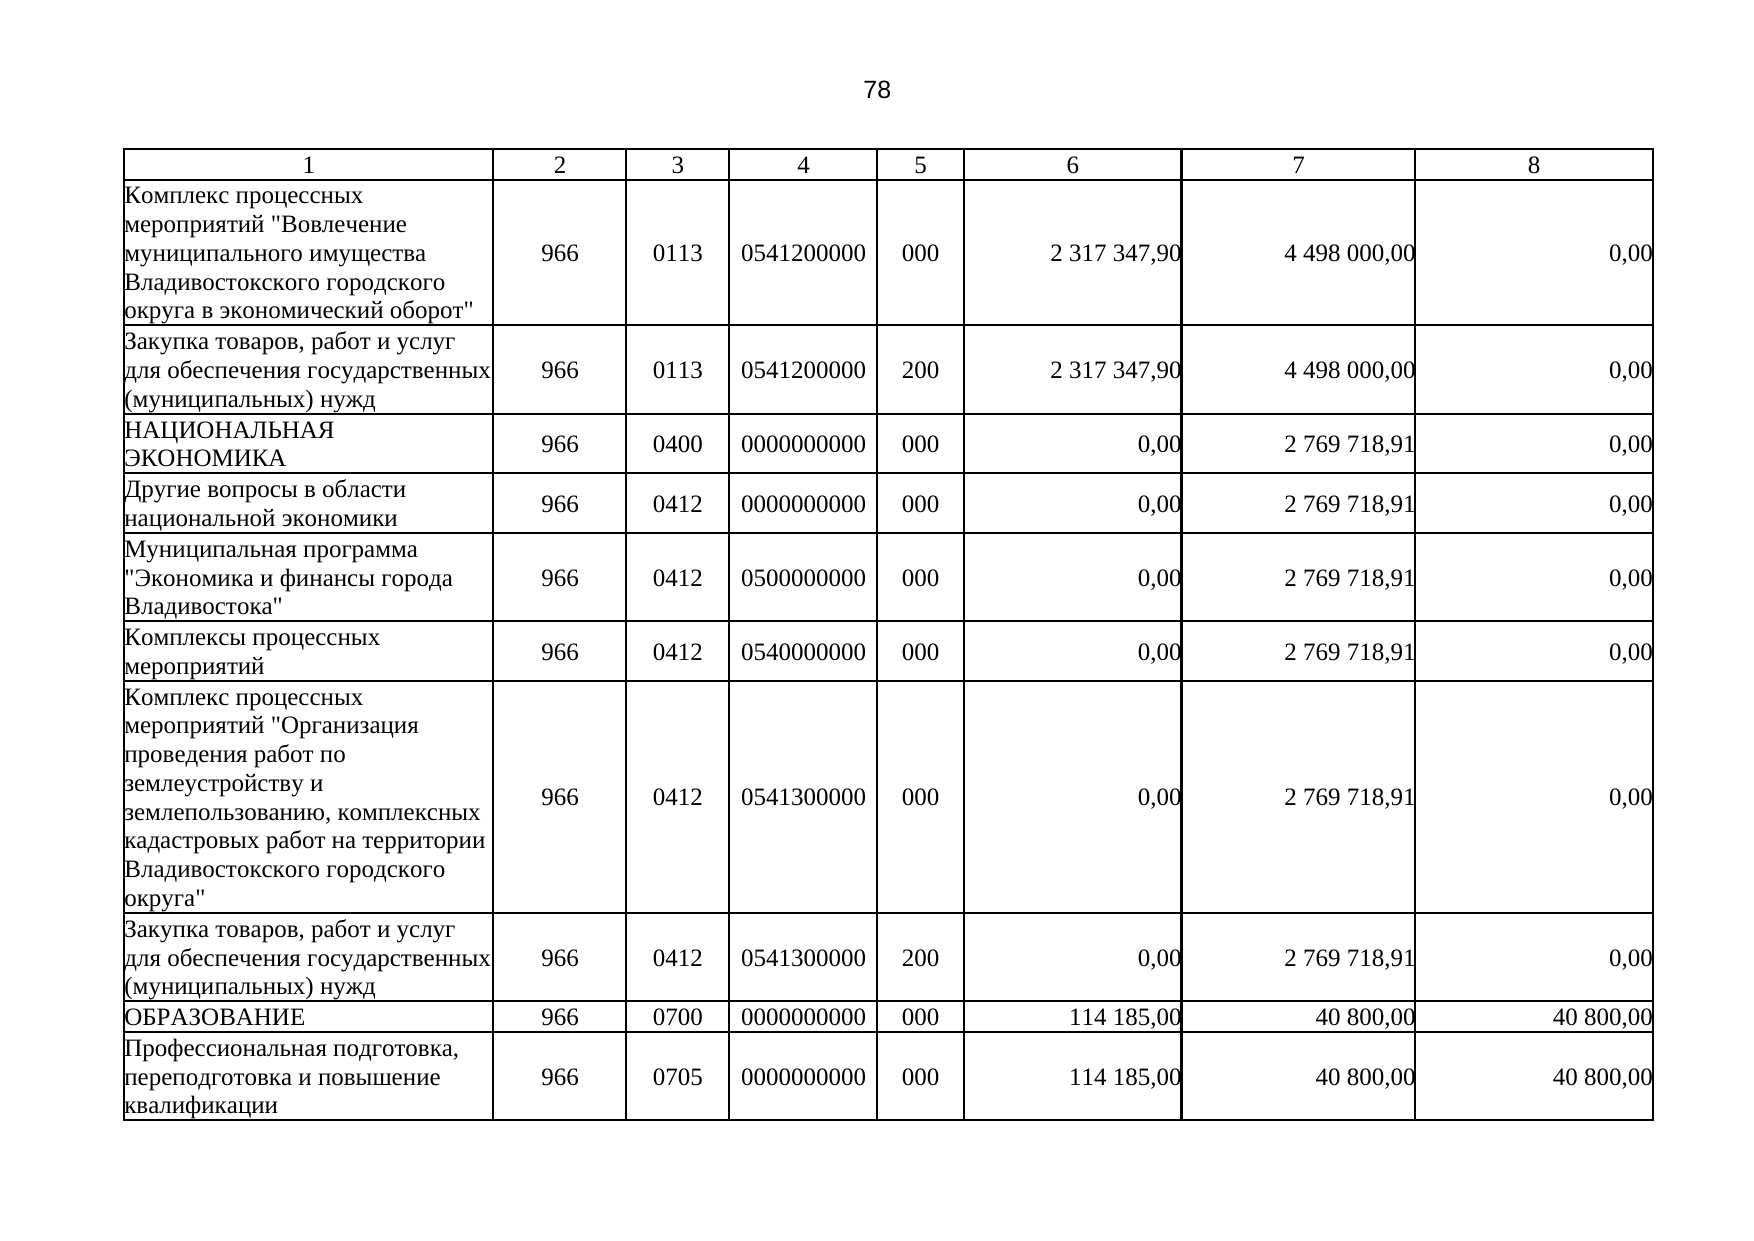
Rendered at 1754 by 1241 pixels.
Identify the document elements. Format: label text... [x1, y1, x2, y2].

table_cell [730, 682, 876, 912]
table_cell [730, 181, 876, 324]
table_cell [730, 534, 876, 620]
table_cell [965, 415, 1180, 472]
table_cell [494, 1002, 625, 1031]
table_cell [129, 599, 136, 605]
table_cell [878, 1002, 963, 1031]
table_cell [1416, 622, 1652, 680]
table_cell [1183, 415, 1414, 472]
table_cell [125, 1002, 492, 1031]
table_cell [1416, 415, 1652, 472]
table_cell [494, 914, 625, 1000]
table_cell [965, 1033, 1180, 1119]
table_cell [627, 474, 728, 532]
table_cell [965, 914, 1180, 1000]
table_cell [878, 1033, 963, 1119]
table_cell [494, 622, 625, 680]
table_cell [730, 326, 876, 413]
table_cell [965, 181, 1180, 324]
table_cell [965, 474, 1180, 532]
table_header 5 [878, 150, 963, 178]
table_header 7 [1183, 150, 1414, 178]
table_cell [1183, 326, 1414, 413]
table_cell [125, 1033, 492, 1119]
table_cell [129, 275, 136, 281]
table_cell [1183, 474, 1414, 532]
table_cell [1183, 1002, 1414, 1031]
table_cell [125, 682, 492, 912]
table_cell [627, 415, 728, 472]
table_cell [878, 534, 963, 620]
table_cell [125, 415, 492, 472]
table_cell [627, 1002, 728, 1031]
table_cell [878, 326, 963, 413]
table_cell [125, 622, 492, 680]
table_header 8 [1416, 150, 1652, 178]
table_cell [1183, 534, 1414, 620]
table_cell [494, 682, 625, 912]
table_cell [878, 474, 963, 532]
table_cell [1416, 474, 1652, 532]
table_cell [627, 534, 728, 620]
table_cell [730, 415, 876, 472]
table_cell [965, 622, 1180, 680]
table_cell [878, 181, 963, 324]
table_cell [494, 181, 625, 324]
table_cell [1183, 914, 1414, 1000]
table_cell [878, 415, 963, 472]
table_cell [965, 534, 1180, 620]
table_header 6 [965, 150, 1180, 178]
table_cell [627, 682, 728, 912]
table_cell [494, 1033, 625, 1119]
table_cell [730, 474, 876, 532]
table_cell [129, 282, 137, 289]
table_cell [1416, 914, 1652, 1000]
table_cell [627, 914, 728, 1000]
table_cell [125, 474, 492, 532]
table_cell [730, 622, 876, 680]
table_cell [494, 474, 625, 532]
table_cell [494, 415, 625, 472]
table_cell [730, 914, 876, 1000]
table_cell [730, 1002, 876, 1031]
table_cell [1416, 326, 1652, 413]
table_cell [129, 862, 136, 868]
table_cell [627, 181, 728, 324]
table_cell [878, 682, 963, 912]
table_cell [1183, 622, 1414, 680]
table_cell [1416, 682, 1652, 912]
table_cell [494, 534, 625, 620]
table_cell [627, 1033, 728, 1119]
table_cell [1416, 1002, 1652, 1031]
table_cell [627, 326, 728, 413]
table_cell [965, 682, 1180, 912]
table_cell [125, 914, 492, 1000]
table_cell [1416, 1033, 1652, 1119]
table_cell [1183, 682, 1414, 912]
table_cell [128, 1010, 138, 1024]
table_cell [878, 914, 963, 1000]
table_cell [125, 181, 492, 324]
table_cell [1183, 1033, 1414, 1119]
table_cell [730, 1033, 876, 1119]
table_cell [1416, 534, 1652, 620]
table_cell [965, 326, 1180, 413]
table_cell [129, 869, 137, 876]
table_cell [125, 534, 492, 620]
table_header 3 [627, 150, 728, 178]
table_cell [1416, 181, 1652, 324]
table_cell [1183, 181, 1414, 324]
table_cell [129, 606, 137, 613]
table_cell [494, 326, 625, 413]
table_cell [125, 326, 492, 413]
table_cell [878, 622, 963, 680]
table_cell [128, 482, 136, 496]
table_header 4 [730, 150, 876, 178]
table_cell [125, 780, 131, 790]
table_header 2 [494, 150, 625, 178]
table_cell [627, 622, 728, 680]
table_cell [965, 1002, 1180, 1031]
table_header 1 [125, 150, 492, 178]
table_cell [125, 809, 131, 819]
